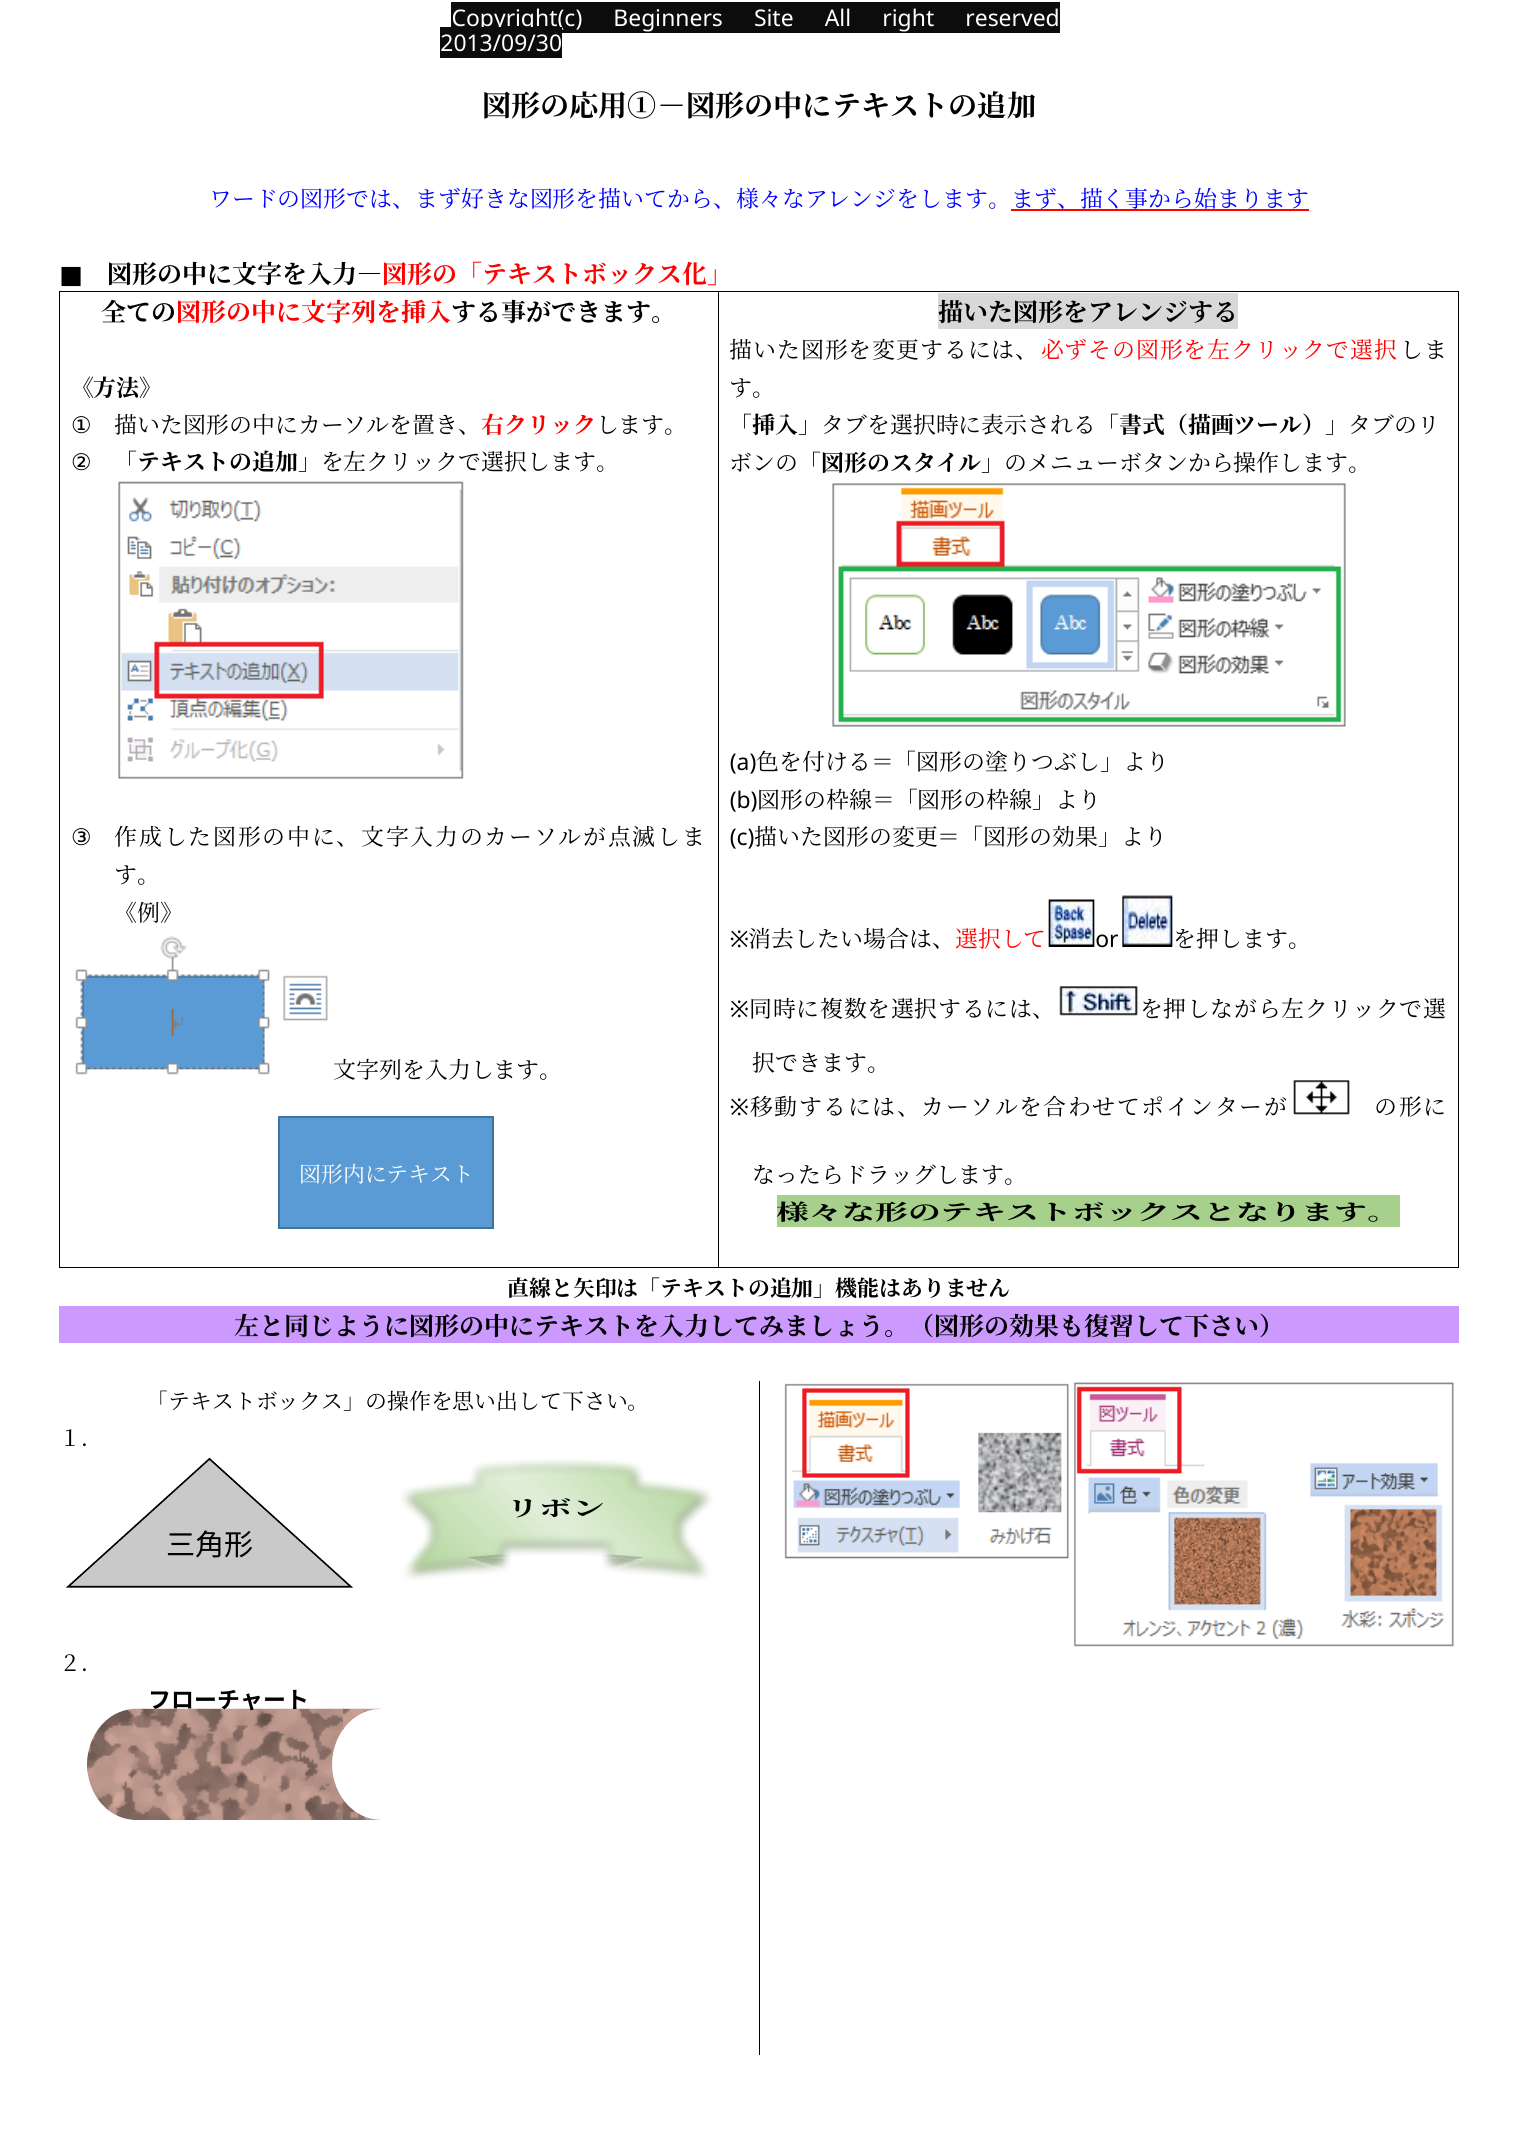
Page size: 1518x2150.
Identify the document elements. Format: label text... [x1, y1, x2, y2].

picture [1046, 898, 1096, 947]
picture [70, 929, 334, 1079]
picture [781, 1380, 1458, 1652]
text １． [59, 1418, 737, 1456]
text ワードの図形では、まず好きな図形を描いてから、様々なアレンジをします。まず、描く事から始まります [59, 179, 1459, 216]
picture [828, 479, 1349, 730]
picture [1291, 1079, 1351, 1116]
picture [114, 479, 468, 782]
text ２． [59, 1643, 737, 1681]
table_header 全ての図形の中に文字列を挿入する事ができます。 《方法》 描いた図形の中にカーソルを置き、右クリックします。 「テキストの追加」を左クリックで選択します。 作成した図形の中に、文字入力のカーソルが点滅します。 《例》 文字列を入力します。 [60, 292, 718, 1267]
picture [1057, 985, 1140, 1017]
table_header 描いた図形をアレンジする 描いた図形を変更するには、必ずその図形を左クリックで選択します。 「挿入」タブを選択時に表示される「書式（描画ツール）」タブのリボンの「図形のスタイル」のメニューボタンから操作します。 (a)色を付ける＝「図形の塗りつぶし」より (b)図形の枠線＝「図形の枠線」より (c)描いた図形の変更＝「図形の効果」より ※消去したい場合は、選択してorを押します。 ※同時に複数を選択するには、を押しながら左クリックで選択できます。 ※移動するには、カーソルを合わせてポインターが の形になったらドラッグします。 様々な形のテキストボックスとなります。 [719, 292, 1458, 1267]
text 「テキストボックス」の操作を思い出して下さい。 [59, 1381, 737, 1418]
text 図形の応用①－図形の中にテキストの追加 [59, 66, 1459, 141]
picture [1118, 892, 1174, 947]
text 左と同じように図形の中にテキストを入力してみましょう。（図形の効果も復習して下さい） [59, 1306, 1459, 1343]
text 直線と矢印は「テキストの追加」機能はありません [59, 1268, 1459, 1306]
text ■ 図形の中に文字を入力―図形の「テキストボックス化」 [59, 254, 1459, 291]
